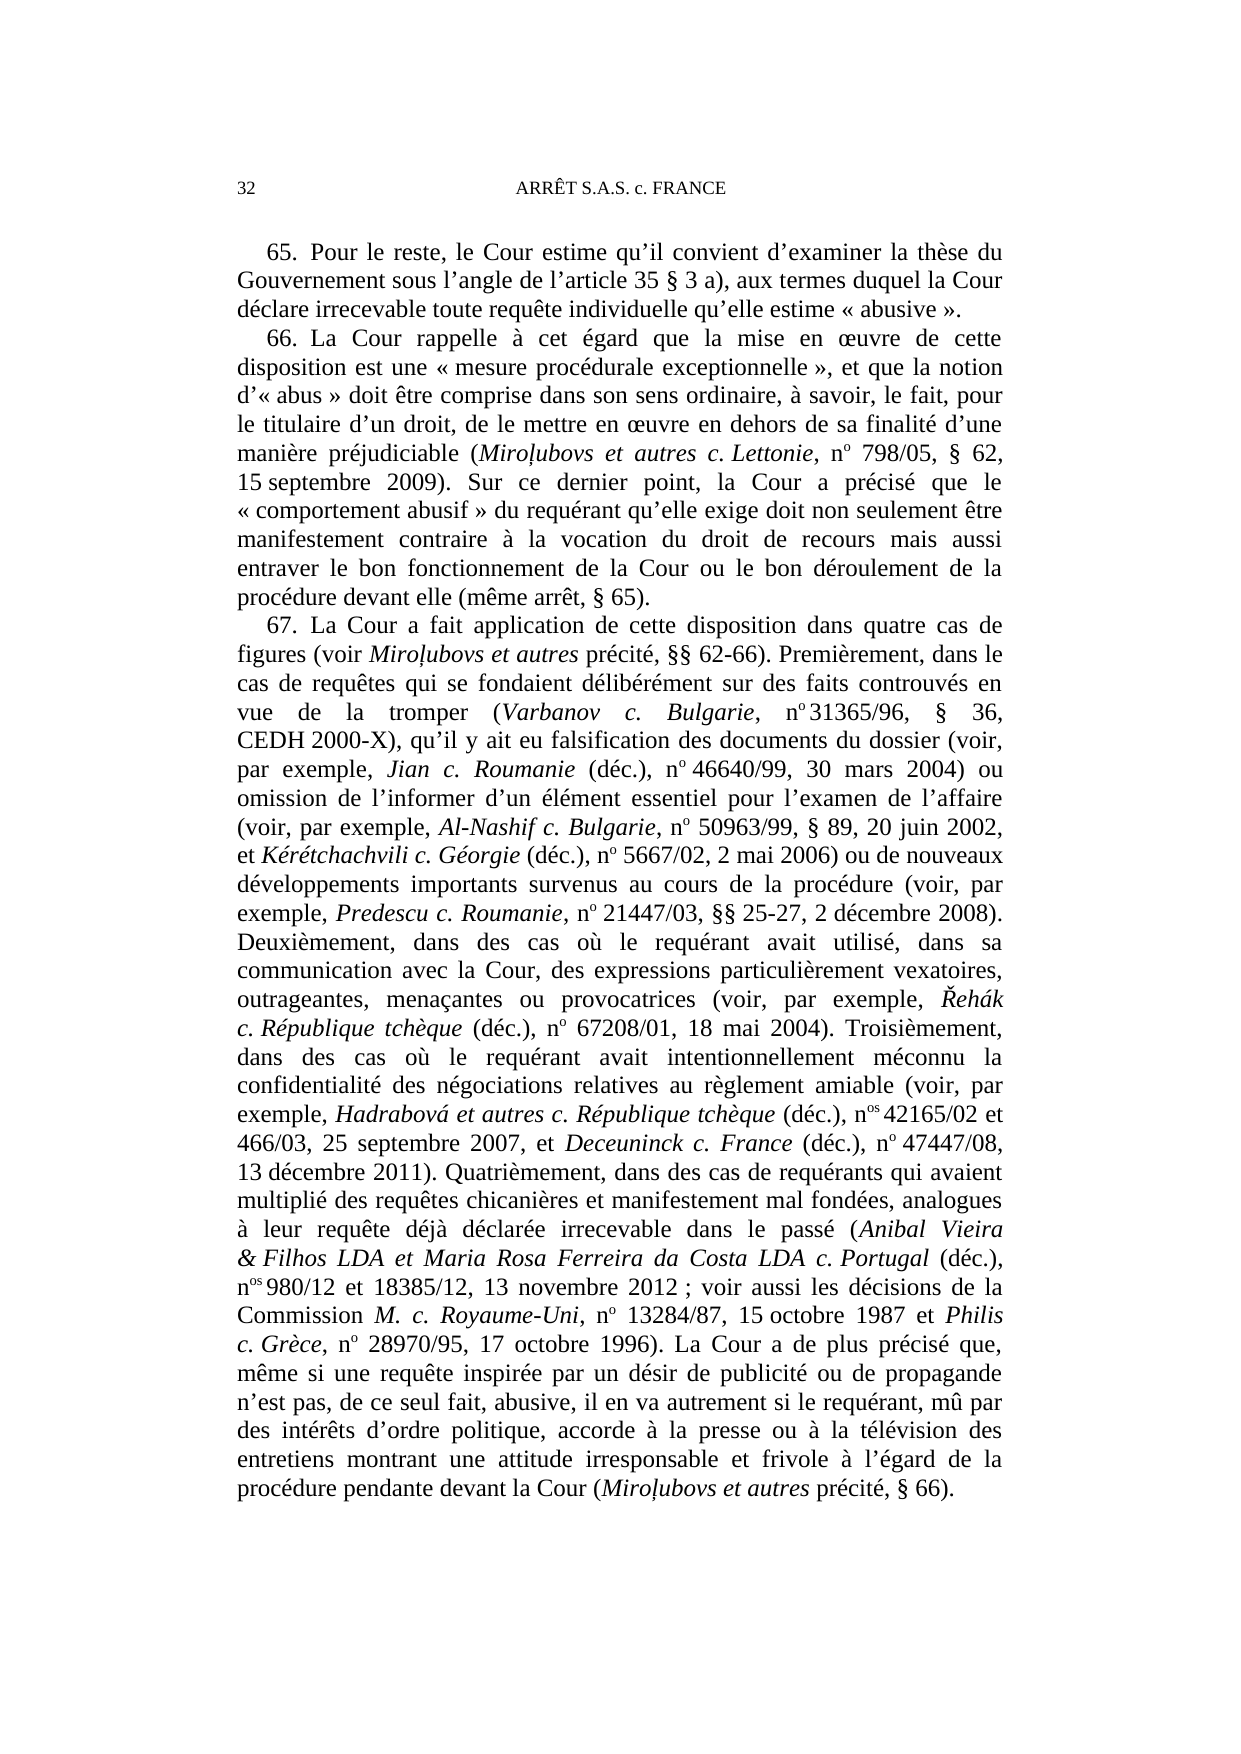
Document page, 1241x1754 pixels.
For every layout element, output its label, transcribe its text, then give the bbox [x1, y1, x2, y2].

text 65. Pour le reste, le Cour estime qu’il convient d’examiner la thèse du Gouvernement sous l’angle de l’article 35 § 3 a), aux termes duquel la Cour déclare irrecevable toute requête individuelle qu’elle estime « abusive ». [237, 237, 1003, 323]
text 66. La Cour rappelle à cet égard que la mise en œuvre de cette disposition est une « mesure procédurale exceptionnelle », et que la notion d’« abus » doit être comprise dans son sens ordinaire, à savoir, le fait, pour le titulaire d’un droit, de le mettre en œuvre en dehors de sa finalité d’une manière préjudiciable (Miroļubovs et autres c. Lettonie, no 798/05, § 62, 15 septembre 2009). Sur ce dernier point, la Cour a précisé que le « comportement abusif » du requérant qu’elle exige doit non seulement être manifestement contraire à la vocation du droit de recours mais aussi entraver le bon fonctionnement de la Cour ou le bon déroulement de la procédure devant elle (même arrêt, § 65). [237, 323, 1003, 611]
text 67. La Cour a fait application de cette disposition dans quatre cas de figures (voir Miroļubovs et autres précité, §§ 62-66). Premièrement, dans le cas de requêtes qui se fondaient délibérément sur des faits controuvés en vue de la tromper (Varbanov c. Bulgarie, no 31365/96, § 36, CEDH 2000-X), qu’il y ait eu falsification des documents du dossier (voir, par exemple, Jian c. Roumanie (déc.), no 46640/99, 30 mars 2004) ou omission de l’informer d’un élément essentiel pour l’examen de l’affaire (voir, par exemple, Al-Nashif c. Bulgarie, no 50963/99, § 89, 20 juin 2002, et Kérétchachvili c. Géorgie (déc.), no 5667/02, 2 mai 2006) ou de nouveaux développements importants survenus au cours de la procédure (voir, par exemple, Predescu c. Roumanie, no 21447/03, §§ 25-27, 2 décembre 2008). Deuxièmement, dans des cas où le requérant avait utilisé, dans sa communication avec la Cour, des expressions particulièrement vexatoires, outrageantes, menaçantes ou provocatrices (voir, par exemple, Řehák c. République tchèque (déc.), no 67208/01, 18 mai 2004). Troisièmement, dans des cas où le requérant avait intentionnellement méconnu la confidentialité des négociations relatives au règlement amiable (voir, par exemple, Hadrabová et autres c. République tchèque (déc.), nos 42165/02 et 466/03, 25 septembre 2007, et Deceuninck c. France (déc.), no 47447/08, 13 décembre 2011). Quatrièmement, dans des cas de requérants qui avaient multiplié des requêtes chicanières et manifestement mal fondées, analogues à leur requête déjà déclarée irrecevable dans le passé (Anibal Vieira & Filhos LDA et Maria Rosa Ferreira da Costa LDA c. Portugal (déc.), nos 980/12 et 18385/12, 13 novembre 2012 ; voir aussi les décisions de la Commission M. c. Royaume-Uni, no 13284/87, 15 octobre 1987 et Philis c. Grèce, no 28970/95, 17 octobre 1996). La Cour a de plus précisé que, même si une requête inspirée par un désir de publicité ou de propagande n’est pas, de ce seul fait, abusive, il en va autrement si le requérant, mû par des intérêts d’ordre politique, accorde à la presse ou à la télévision des entretiens montrant une attitude irresponsable et frivole à l’égard de la procédure pendante devant la Cour (Miroļubovs et autres précité, § 66). [237, 611, 1003, 1502]
